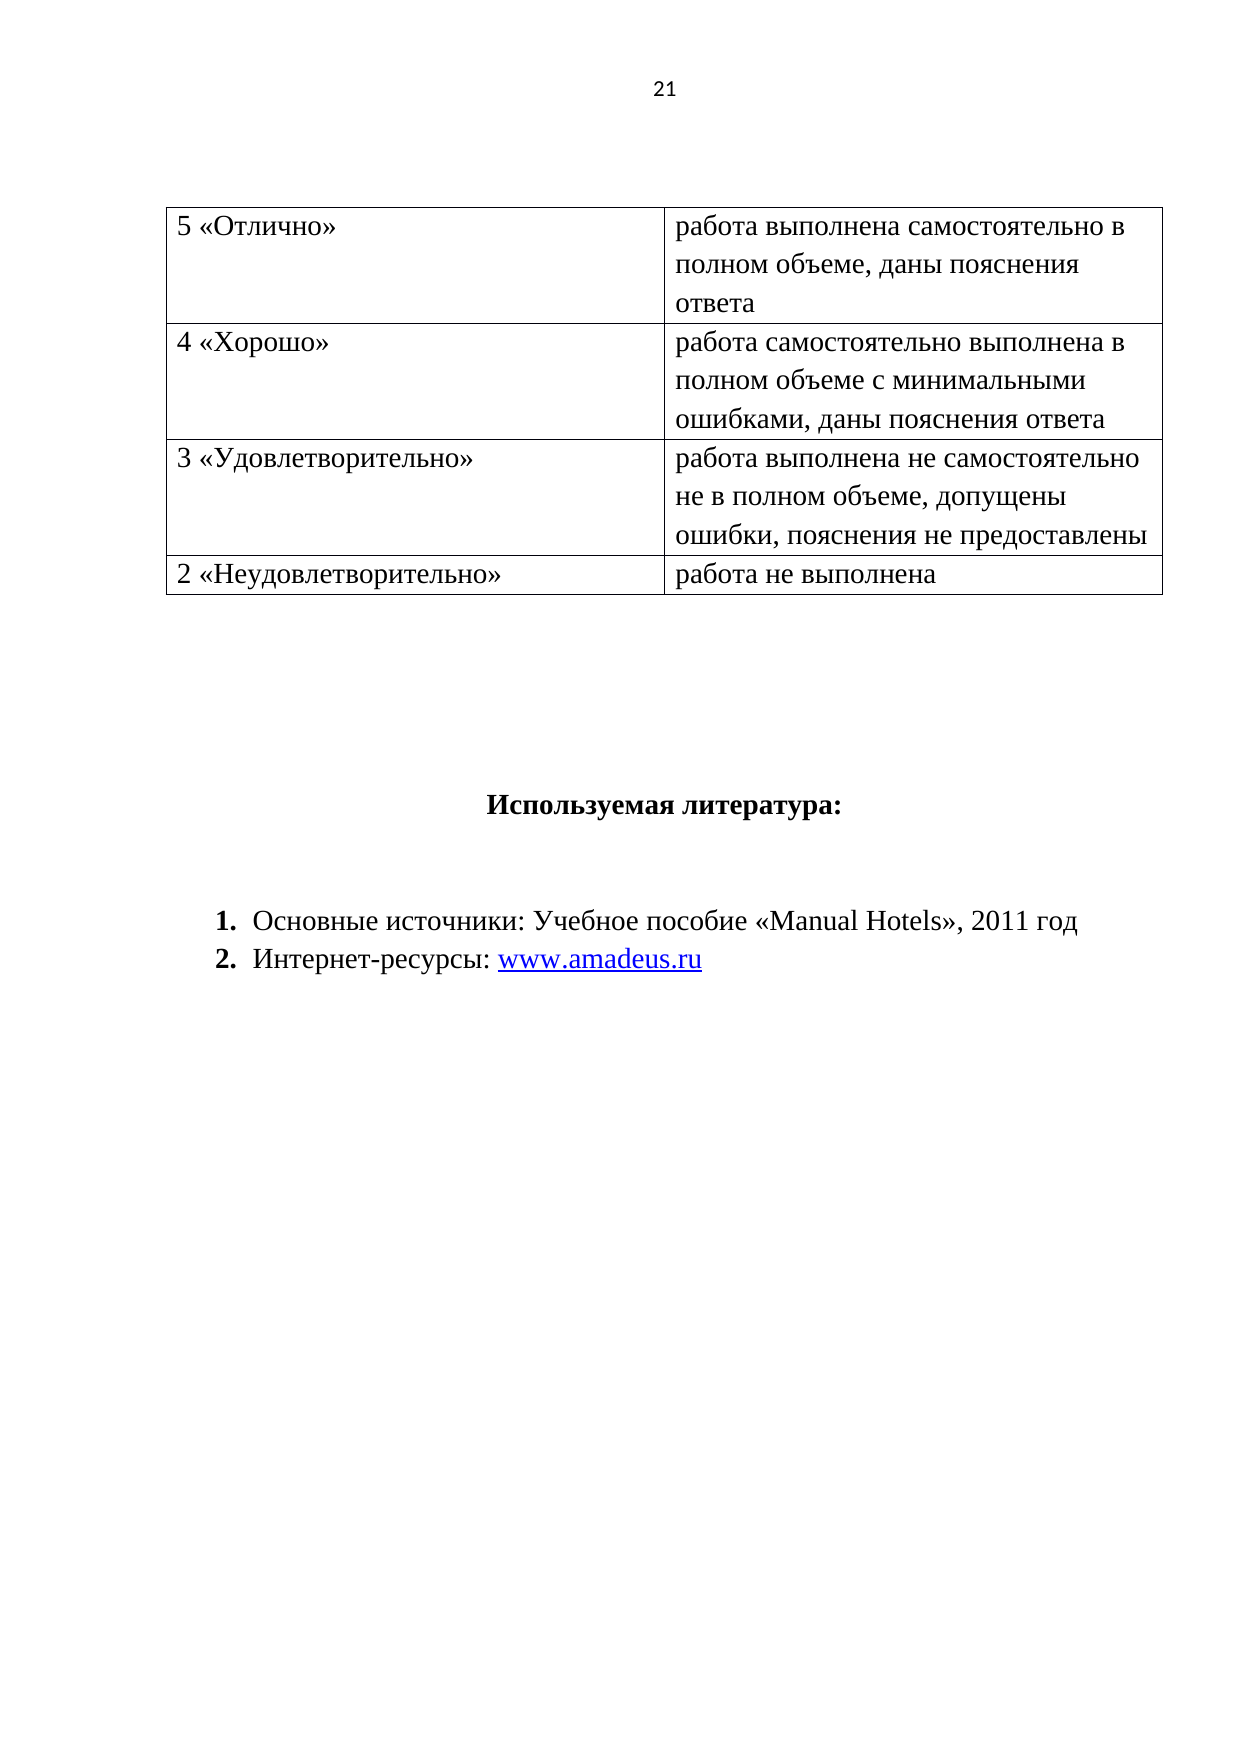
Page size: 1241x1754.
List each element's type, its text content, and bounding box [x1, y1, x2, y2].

list Интернет-ресурсы: www.amadeus.ru [215, 941, 1152, 975]
list Основные источники: Учебное пособие «Manual Hotels», 2011 год [215, 903, 1152, 936]
table_cell работа выполнена не самостоятельно не в полном объеме, допущены ошибки, пояснения не предоставлены [665, 440, 1162, 555]
table_header 5 «Отлично» [167, 208, 664, 323]
table_cell 4 «Хорошо» [167, 324, 664, 439]
text Используемая литература: [177, 787, 1152, 821]
table_cell 3 «Удовлетворительно» [167, 440, 664, 555]
table_cell 2 «Неудовлетворительно» [167, 556, 664, 593]
table_cell работа самостоятельно выполнена в полном объеме с минимальными ошибками, даны пояснения ответа [665, 324, 1162, 439]
table_header работа выполнена самостоятельно в полном объеме, даны пояснения ответа [665, 208, 1162, 323]
table_cell работа не выполнена [665, 556, 1162, 593]
